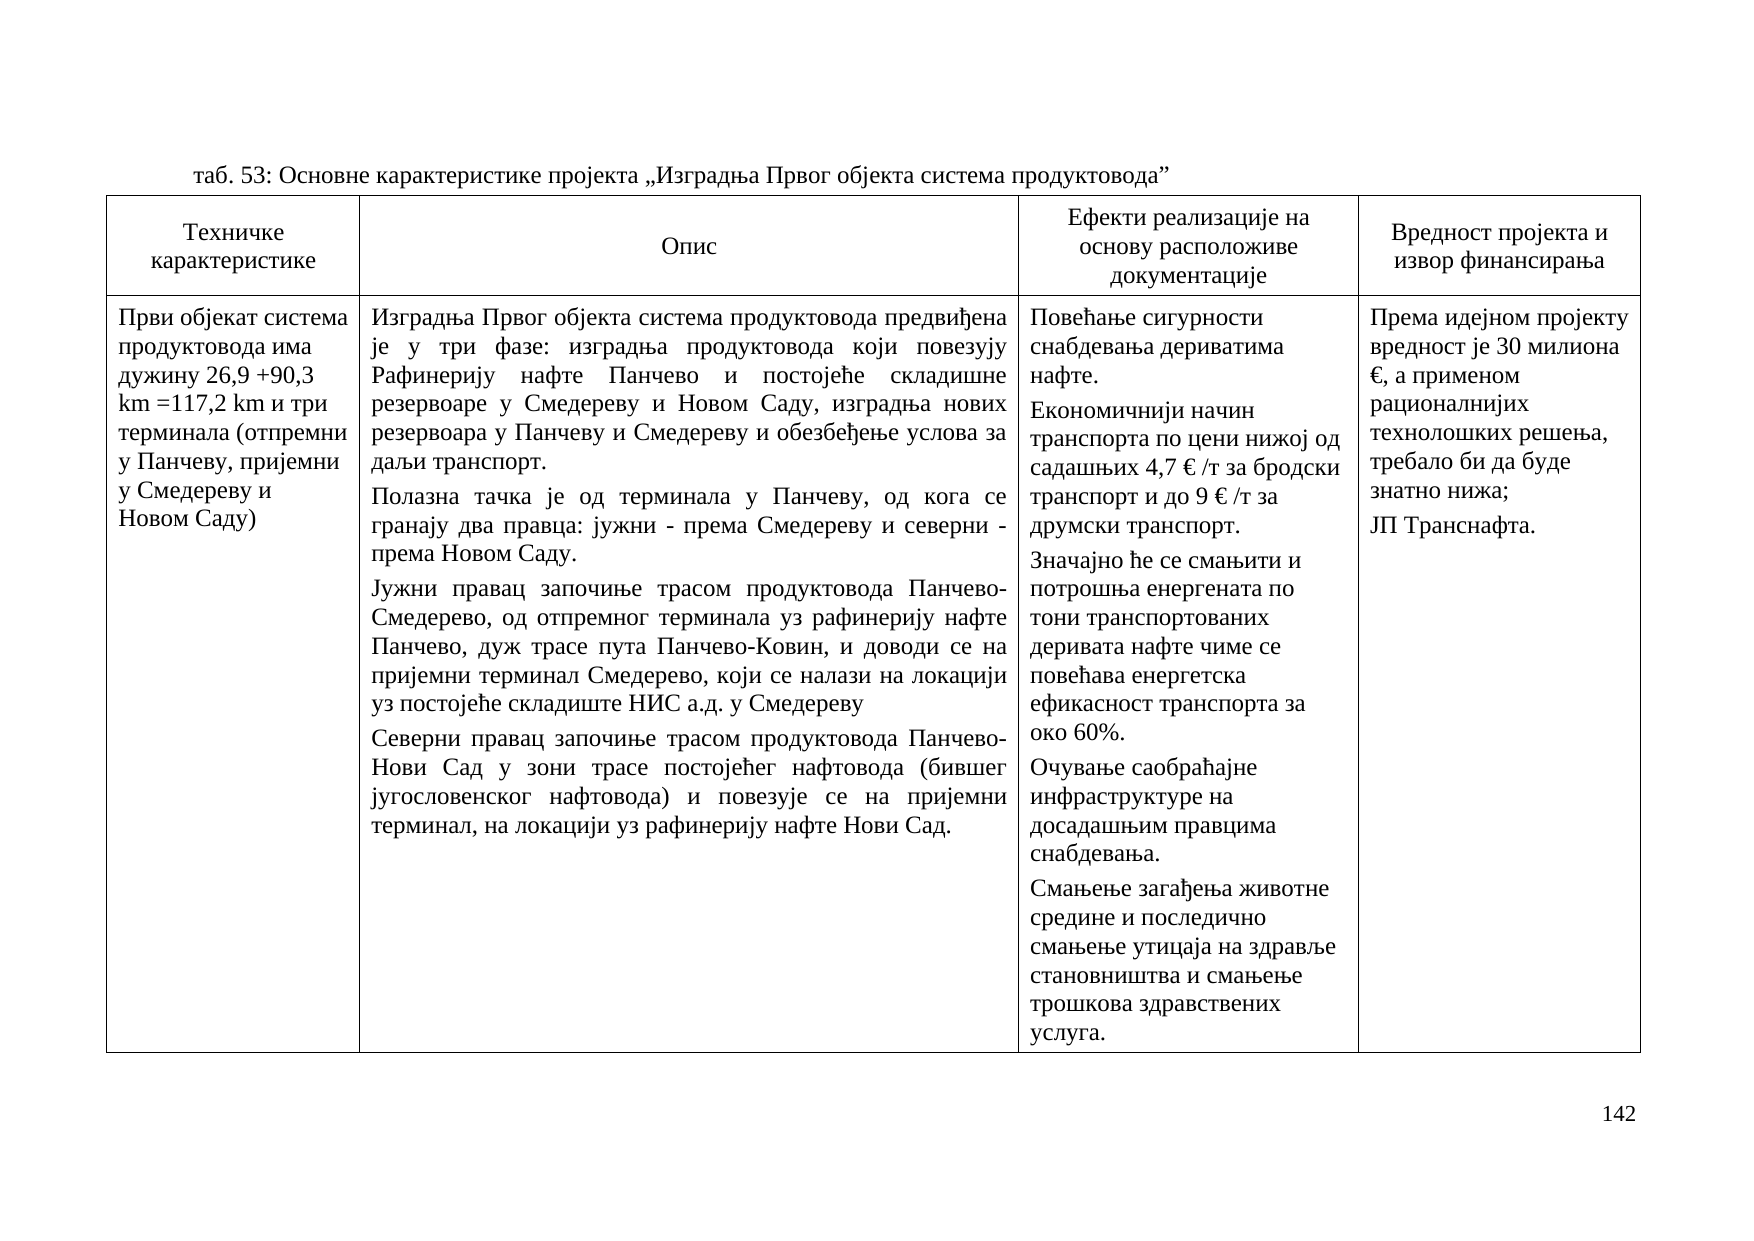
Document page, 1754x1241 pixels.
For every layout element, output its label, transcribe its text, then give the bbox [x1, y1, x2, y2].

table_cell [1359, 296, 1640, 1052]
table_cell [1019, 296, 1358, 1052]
text таб. 53: Основне карактеристике пројекта „Изградња Првог објекта система продуктовода” [118, 160, 1636, 189]
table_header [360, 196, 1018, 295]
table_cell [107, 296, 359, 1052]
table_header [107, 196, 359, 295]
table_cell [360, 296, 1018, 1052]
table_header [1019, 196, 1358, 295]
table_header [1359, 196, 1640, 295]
